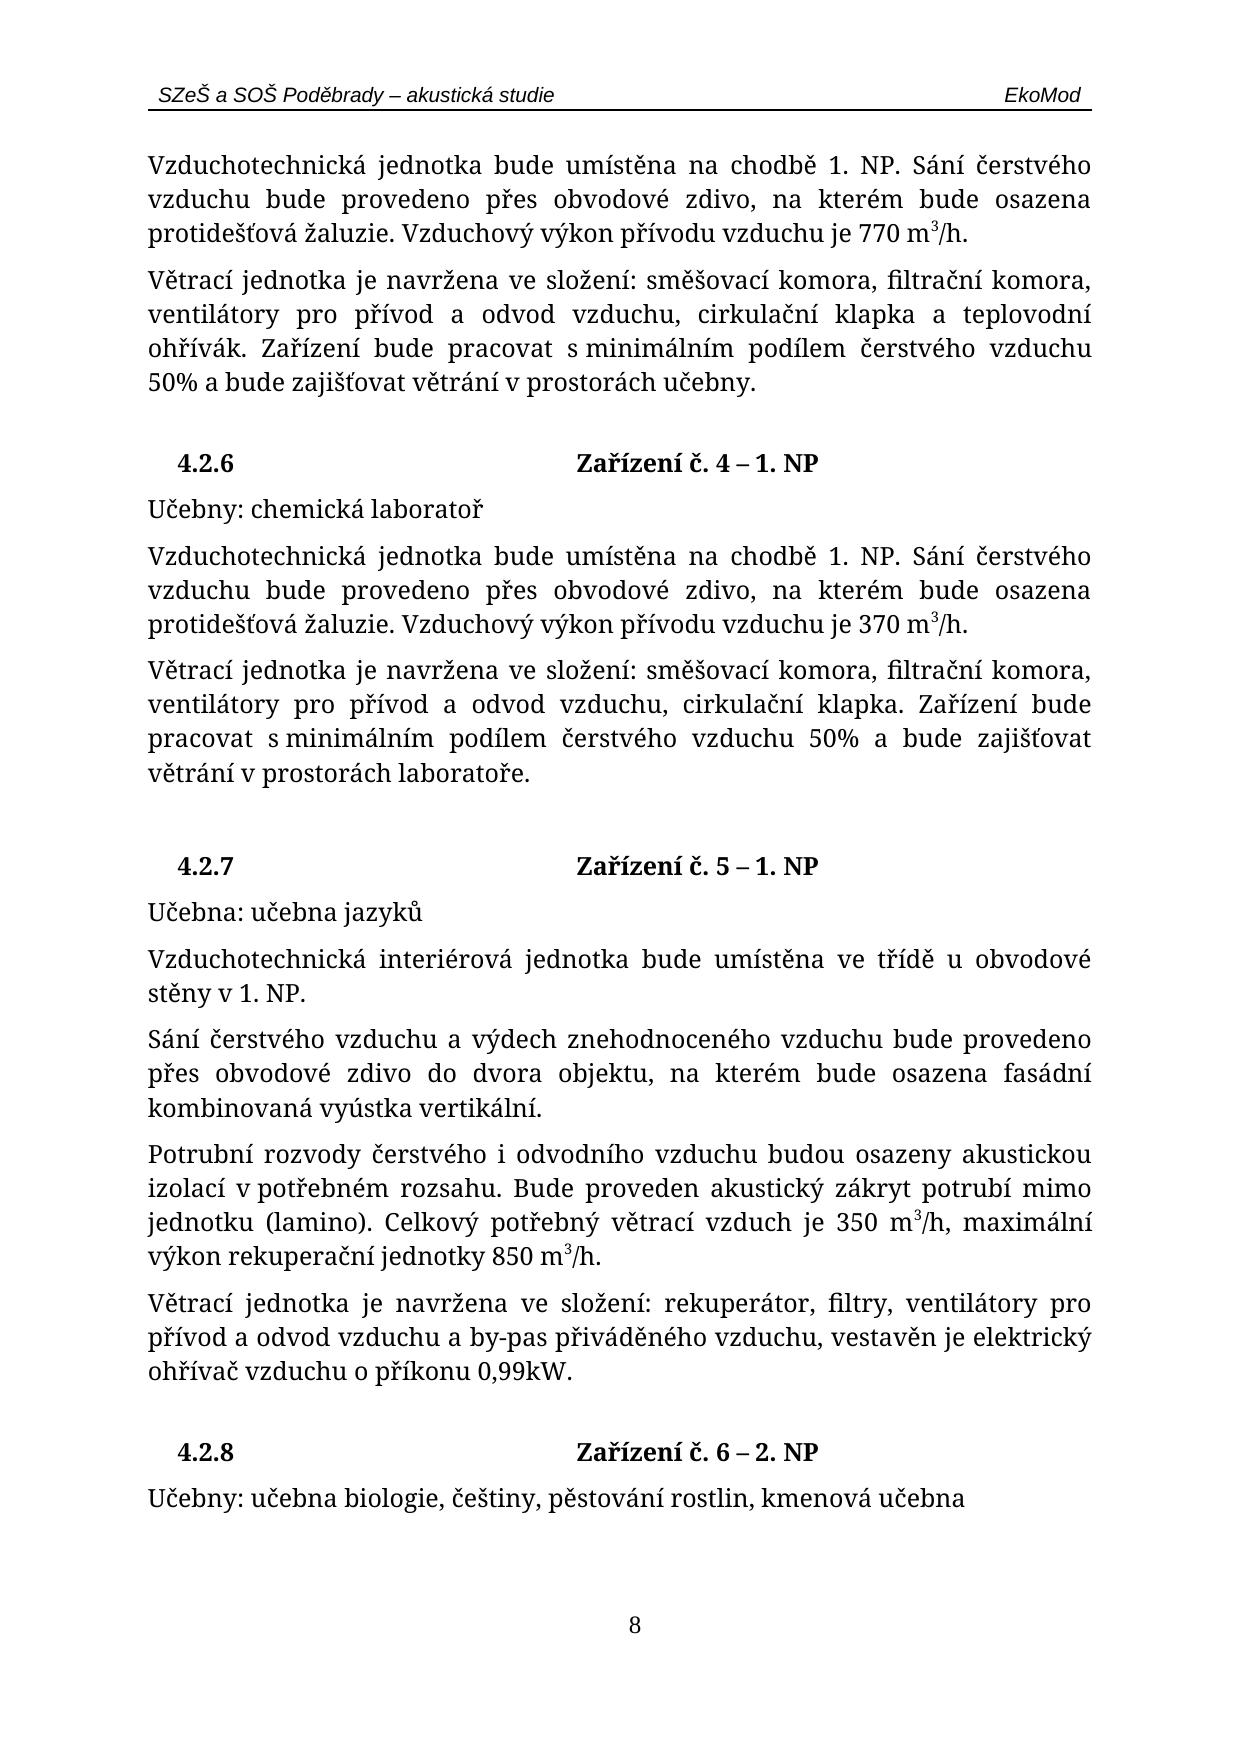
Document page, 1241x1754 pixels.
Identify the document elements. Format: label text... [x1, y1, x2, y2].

subtitle Zařízení č. 5 – 1. NP [148, 848, 1092, 882]
text Sání čerstvého vzduchu a výdech znehodnoceného vzduchu bude provedeno přes obvodové zdivo do dvora objektu, na kterém bude osazena fasádní kombinovaná vyústka vertikální. [148, 1022, 1092, 1124]
text Učebna: učebna jazyků [148, 895, 1092, 929]
text Větrací jednotka je navržena ve složení: směšovací komora, filtrační komora, ventilátory pro přívod a odvod vzduchu, cirkulační klapka. Zařízení bude pracovat s minimálním podílem čerstvého vzduchu 50% a bude zajišťovat větrání v prostorách laboratoře. [148, 653, 1092, 789]
text Vzduchotechnická jednotka bude umístěna na chodbě 1. NP. Sání čerstvého vzduchu bude provedeno přes obvodové zdivo, na kterém bude osazena protidešťová žaluzie. Vzduchový výkon přívodu vzduchu je 770 m3/h. [148, 148, 1092, 250]
text Vzduchotechnická jednotka bude umístěna na chodbě 1. NP. Sání čerstvého vzduchu bude provedeno přes obvodové zdivo, na kterém bude osazena protidešťová žaluzie. Vzduchový výkon přívodu vzduchu je 370 m3/h. [148, 538, 1092, 641]
text Učebny: chemická laboratoř [148, 492, 1092, 526]
text Větrací jednotka je navržena ve složení: rekuperátor, filtry, ventilátory pro přívod a odvod vzduchu a by-pas přiváděného vzduchu, vestavěn je elektrický ohřívač vzduchu o příkonu 0,99kW. [148, 1286, 1092, 1388]
text Učebny: učebna biologie, češtiny, pěstování rostlin, kmenová učebna [148, 1481, 1092, 1515]
subtitle Zařízení č. 6 – 2. NP [148, 1434, 1092, 1468]
subtitle Zařízení č. 4 – 1. NP [148, 445, 1092, 479]
text Vzduchotechnická interiérová jednotka bude umístěna ve třídě u obvodové stěny v 1. NP. [148, 941, 1092, 1009]
text Potrubní rozvody čerstvého i odvodního vzduchu budou osazeny akustickou izolací v potřebném rozsahu. Bude proveden akustický zákryt potrubí mimo jednotku (lamino). Celkový potřebný větrací vzduch je 350 m3/h, maximální výkon rekuperační jednotky 850 m3/h. [148, 1137, 1092, 1273]
